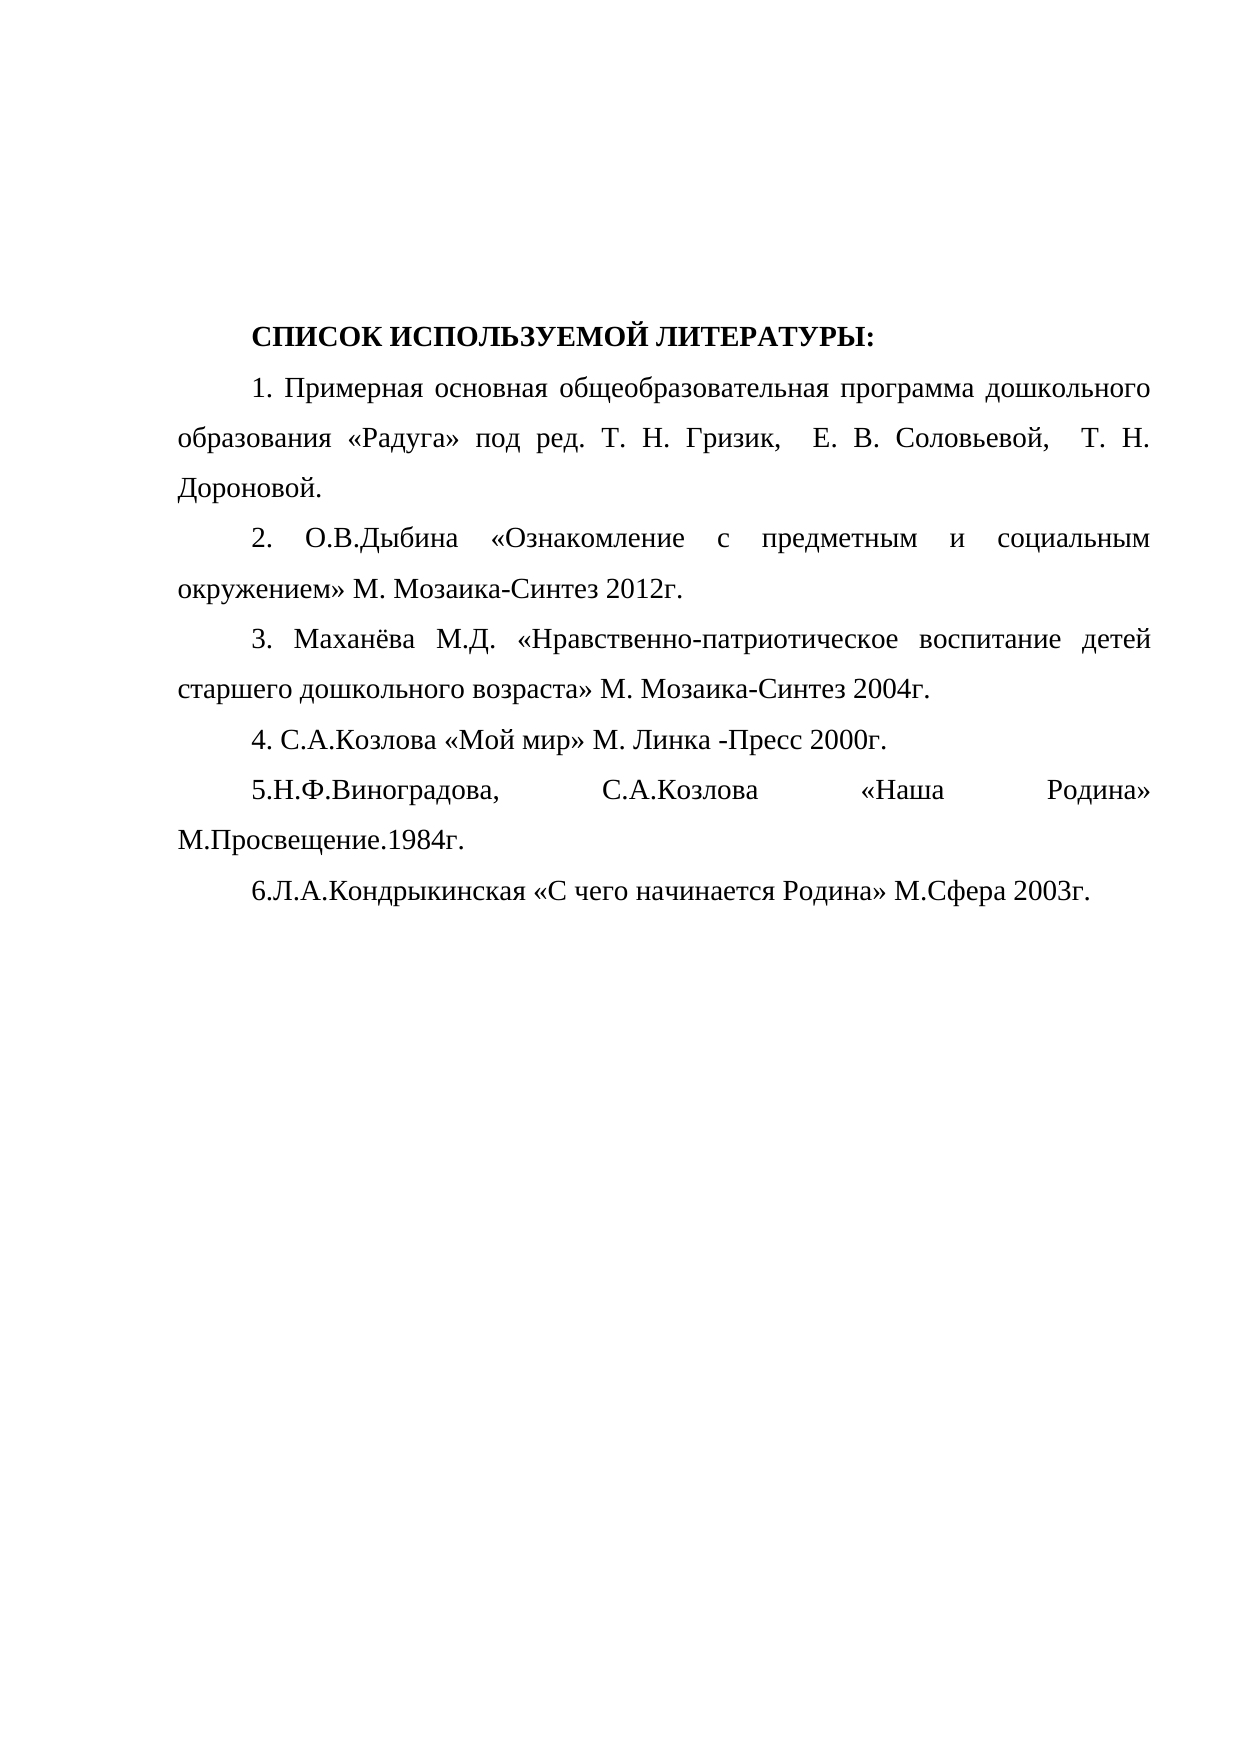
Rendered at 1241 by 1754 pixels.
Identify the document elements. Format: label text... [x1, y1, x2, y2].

text 6.Л.А.Кондрыкинская «С чего начинается Родина» М.Сфера 2003г. [177, 873, 1152, 906]
text 5.Н.Ф.Виноградова, С.А.Козлова «Наша Родина» М.Просвещение.1984г. [177, 772, 1152, 856]
text СПИСОК ИСПОЛЬЗУЕМОЙ ЛИТЕРАТУРЫ: [177, 319, 1152, 353]
text 3. Маханёва М.Д. «Нравственно-патриотическое воспитание детей старшего дошкольного возраста» М. Мозаика-Синтез 2004г. [177, 621, 1152, 705]
text 4. С.А.Козлова «Мой мир» М. Линка -Пресс 2000г. [177, 722, 1152, 755]
text 1. Примерная основная общеобразовательная программа дошкольного образования «Радуга» под ред. Т. Н. Гризик, Е. В. Соловьевой, Т. Н. Дороновой. [177, 370, 1152, 504]
text 2. О.В.Дыбина «Ознакомление с предметным и социальным окружением» М. Мозаика-Синтез 2012г. [177, 521, 1152, 604]
